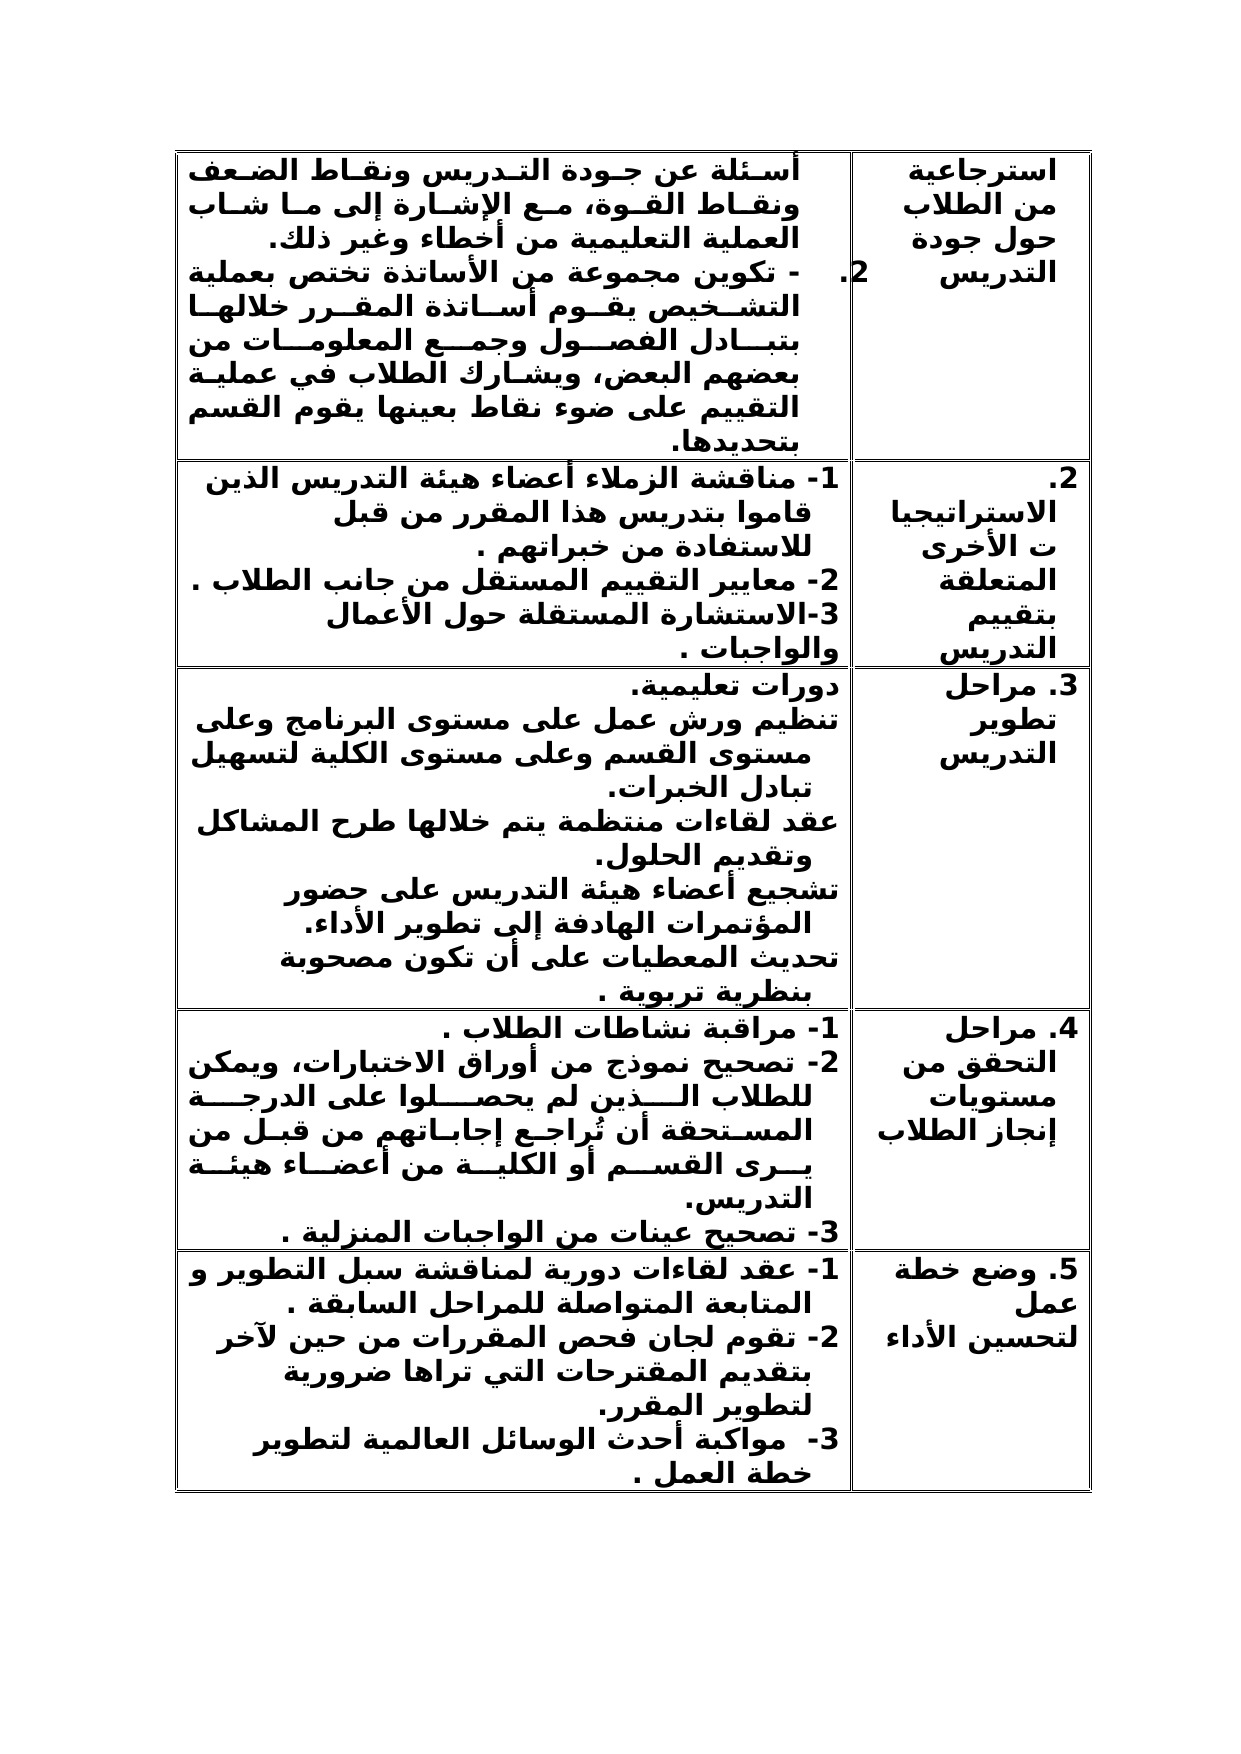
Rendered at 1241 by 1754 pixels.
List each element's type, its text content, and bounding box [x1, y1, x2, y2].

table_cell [853, 153, 1090, 459]
table_cell 1- عقد لقاءات دورية لمناقشة سبل التطوير و المتابعة المتواصلة للمراحل السابقة . 2- تقوم لجان فحص المقررات من حين لآخر بتقديم المقترحات التي تراها ضرورية لتطوير المقرر. 3- مواكبة أحدث الوسائل العالمية لتطوير خطة العمل . [176, 1249, 851, 1490]
table_cell 3. مراحل تطوير التدريس [853, 666, 1089, 1008]
table_cell 2. الاستراتيجيات الأخرى المتعلقة بتقييم التدريس [853, 459, 1089, 666]
table_cell دورات تعليمية. تنظيم ورش عمل على مستوى البرنامج وعلى مستوى القسم وعلى مستوى الكلية لتسهيل تبادل الخبرات. عقد لقاءات منتظمة يتم خلالها طرح المشاكل وتقديم الحلول. تشجيع أعضاء هيئة التدريس على حضور المؤتمرات الهادفة إلى تطوير الأداء. تحديث المعطيات على أن تكون مصحوبة بنظرية تربوية . [178, 666, 850, 1008]
table_cell 1- مراقبة نشاطات الطلاب . 2- تصحيح نموذج من أوراق الاختبارات، ويمكن للطلاب الذين لم يحصلوا على الدرجة المستحقة أن تُراجع إجاباتهم من قبل من يرى القسم أو الكلية من أعضاء هيئة التدريس. 3- تصحيح عينات من الواجبات المنزلية . [176, 1008, 851, 1249]
table_cell 1- مناقشة الزملاء أعضاء هيئة التدريس الذين قاموا بتدريس هذا المقرر من قبل للاستفادة من خبراتهم . 2- معايير التقييم المستقل من جانب الطلاب . 3-الاستشارة المستقلة حول الأعمال والواجبات . [178, 459, 850, 666]
table_cell 4. مراحل التحقق من مستويات إنجاز الطلاب [851, 1008, 1090, 1249]
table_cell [176, 153, 850, 459]
table_cell 5. وضع خطة عمل لتحسين الأداء [851, 1249, 1090, 1490]
